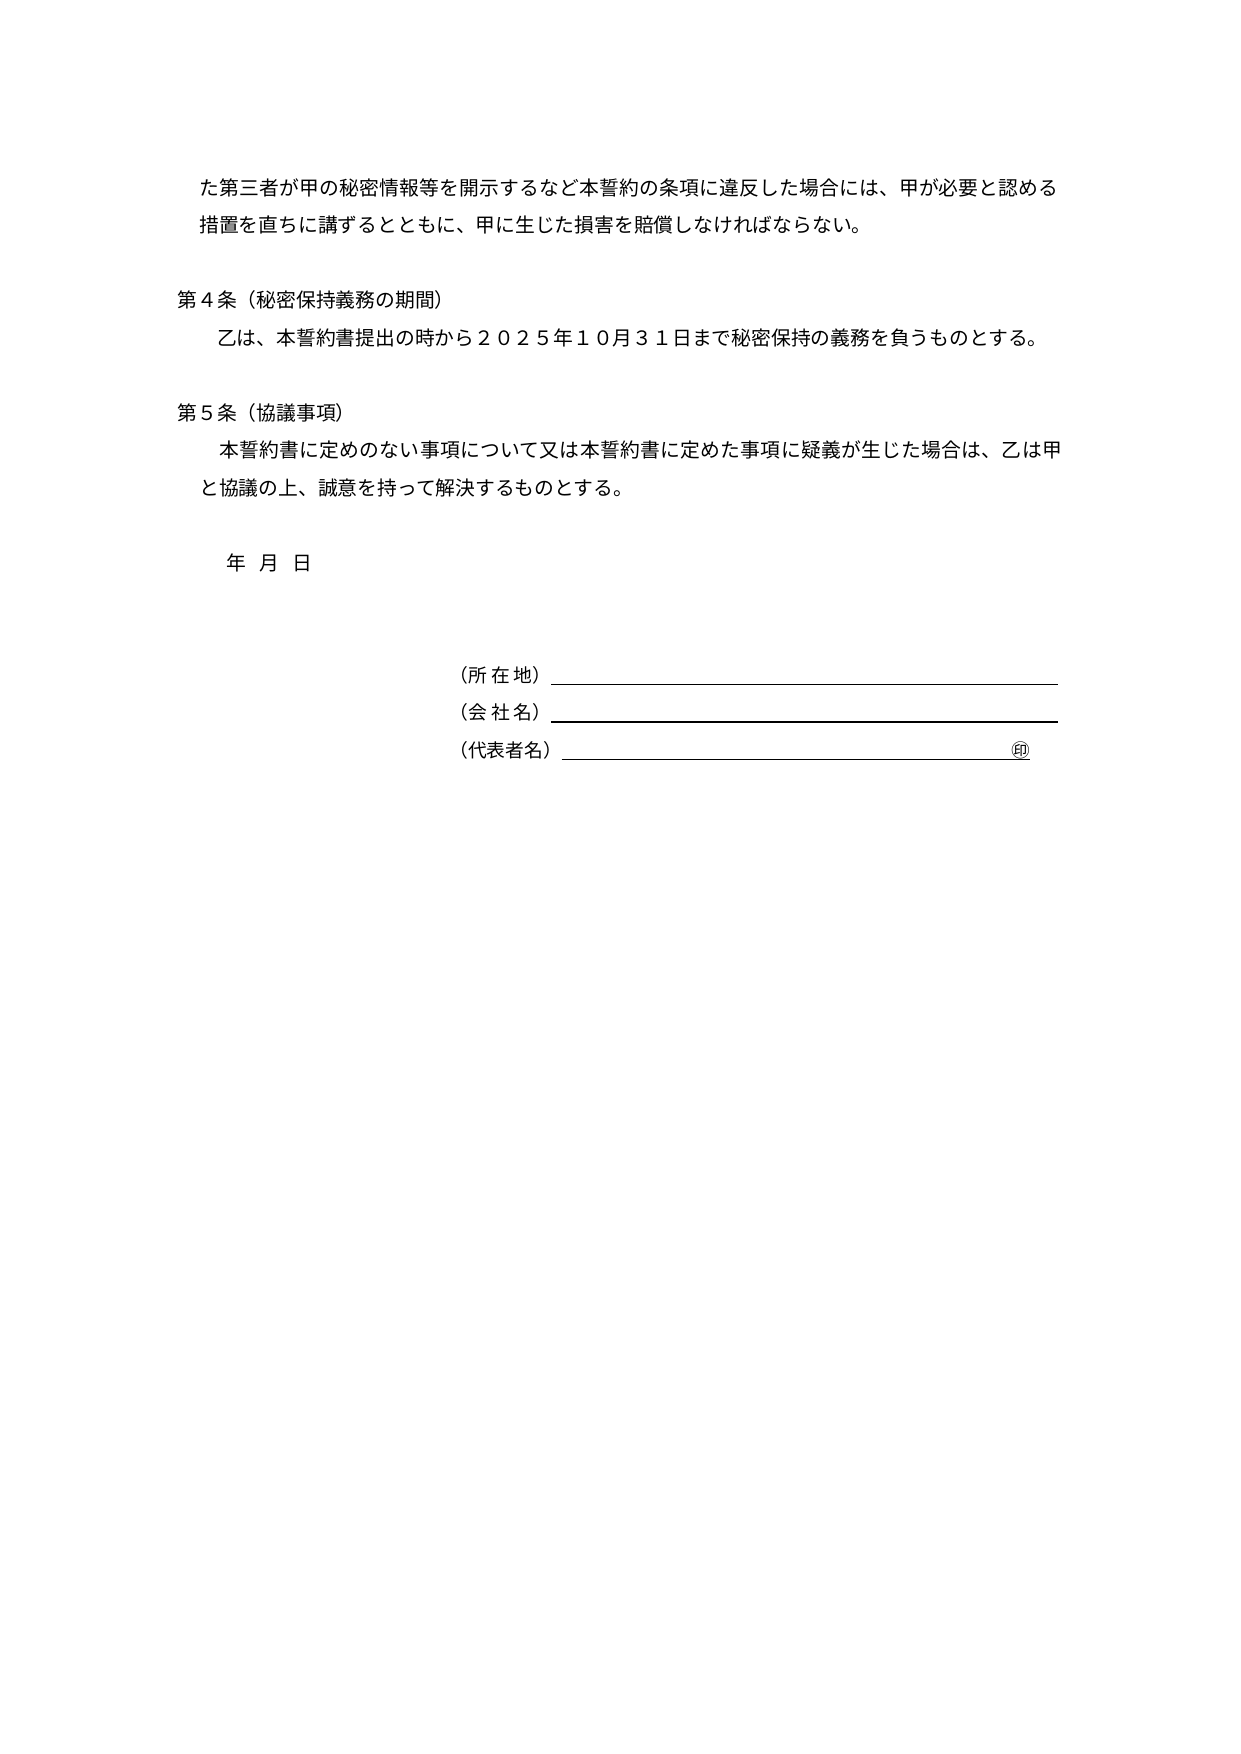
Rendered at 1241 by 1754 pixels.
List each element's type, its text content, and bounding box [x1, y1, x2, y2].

text 第４条（秘密保持義務の期間） [177, 280, 1063, 318]
text 第５条（協議事項） [177, 393, 1063, 430]
text 乙は、本誓約書提出の時から２０２５年１０月３１日まで秘密保持の義務を負うものとする。 [177, 318, 1063, 355]
text 年 月 日 [177, 543, 1063, 580]
text （所 在 地） [177, 655, 1063, 693]
text （代表者名） ㊞ [177, 730, 1063, 768]
text （会 社 名） [177, 693, 1063, 730]
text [199, 168, 1063, 243]
text 本誓約書に定めのない事項について又は本誓約書に定めた事項に疑義が生じた場合は、乙は甲と協議の上、誠意を持って解決するものとする。 [199, 430, 1063, 505]
